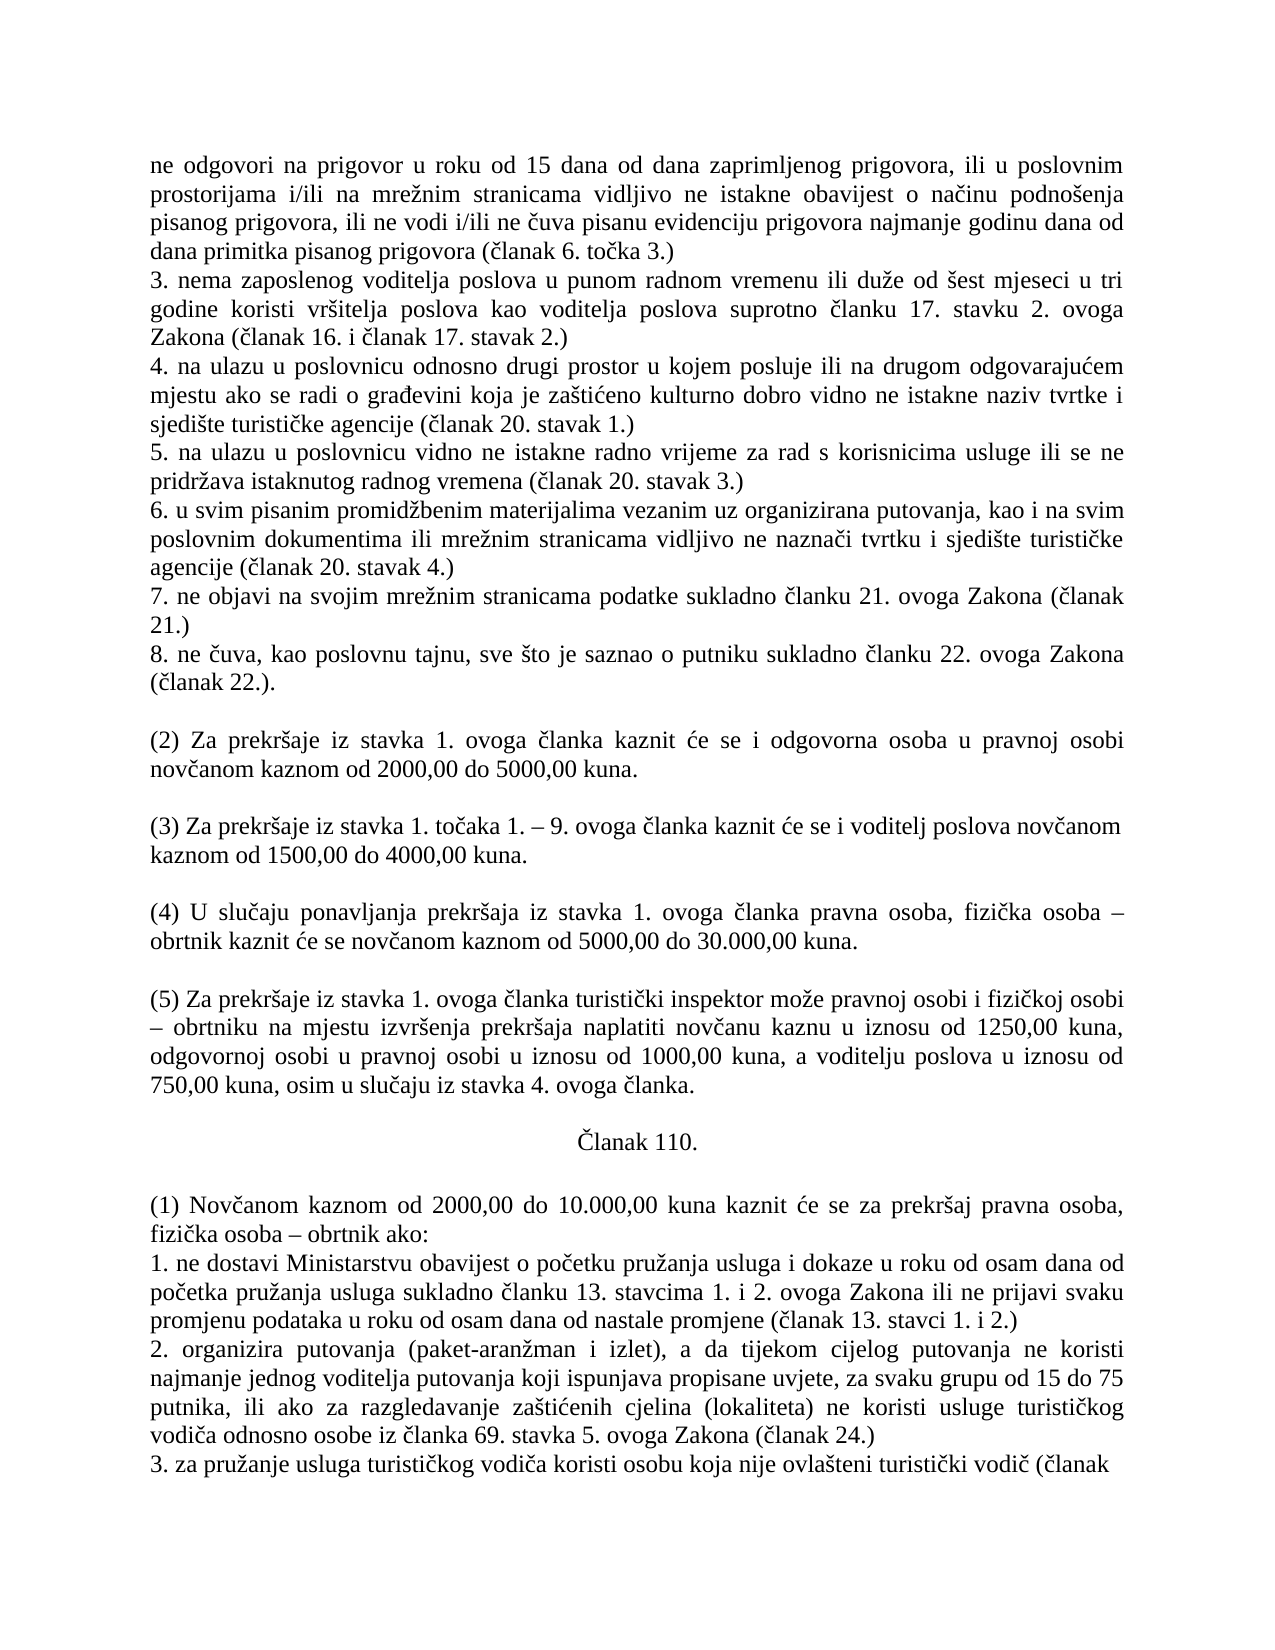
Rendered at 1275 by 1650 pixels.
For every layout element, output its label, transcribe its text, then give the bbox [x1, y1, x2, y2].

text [150, 150, 1125, 265]
text 2. organizira putovanja (paket-aranžman i izlet), a da tijekom cijelog putovanja ne koristi najmanje jednog voditelja putovanja koji ispunjava propisane uvjete, za svaku grupu od 15 do 75 putnika, ili ako za razgledavanje zaštićenih cjelina (lokaliteta) ne koristi usluge turističkog vodiča odnosno osobe iz članka 69. stavka 5. ovoga Zakona (članak 24.) [150, 1334, 1125, 1449]
text (5) Za prekršaje iz stavka 1. ovoga članka turistički inspektor može pravnoj osobi i fizičkoj osobi – obrtniku na mjestu izvršenja prekršaja naplatiti novčanu kaznu u iznosu od 1250,00 kuna, odgovornoj osobi u pravnoj osobi u iznosu od 1000,00 kuna, a voditelju poslova u iznosu od 750,00 kuna, osim u slučaju iz stavka 4. ovoga članka. [150, 984, 1125, 1099]
text 5. na ulazu u poslovnicu vidno ne istakne radno vrijeme za rad s korisnicima usluge ili se ne pridržava istaknutog radnog vremena (članak 20. stavak 3.) [150, 437, 1125, 495]
text 3. za pružanje usluga turističkog vodiča koristi osobu koja nije ovlašteni turistički vodič (članak [150, 1449, 1125, 1478]
text (4) U slučaju ponavljanja prekršaja iz stavka 1. ovoga članka pravna osoba, fizička osoba – obrtnik kaznit će se novčanom kaznom od 5000,00 do 30.000,00 kuna. [150, 897, 1125, 955]
text 4. na ulazu u poslovnicu odnosno drugi prostor u kojem posluje ili na drugom odgovarajućem mjestu ako se radi o građevini koja je zaštićeno kulturno dobro vidno ne istakne naziv tvrtke i sjedište turističke agencije (članak 20. stavak 1.) [150, 351, 1125, 437]
text 1. ne dostavi Ministarstvu obavijest o početku pružanja usluga i dokaze u roku od osam dana od početka pružanja usluga sukladno članku 13. stavcima 1. i 2. ovoga Zakona ili ne prijavi svaku promjenu podataka u roku od osam dana od nastale promjene (članak 13. stavci 1. i 2.) [150, 1248, 1125, 1334]
text 8. ne čuva, kao poslovnu tajnu, sve što je saznao o putniku sukladno članku 22. ovoga Zakona (članak 22.). [150, 639, 1125, 696]
text (2) Za prekršaje iz stavka 1. ovoga članka kaznit će se i odgovorna osoba u pravnoj osobi novčanom kaznom od 2000,00 do 5000,00 kuna. [150, 725, 1125, 782]
text kaznom od 1500,00 do 4000,00 kuna. [150, 840, 1125, 869]
text (3) Za prekršaje iz stavka 1. točaka 1. – 9. ovoga članka kaznit će se i voditelj poslova novčanom [150, 811, 1125, 840]
text 7. ne objavi na svojim mrežnim stranicama podatke sukladno članku 21. ovoga Zakona (članak 21.) [150, 581, 1125, 639]
text 6. u svim pisanim promidžbenim materijalima vezanim uz organizirana putovanja, kao i na svim poslovnim dokumentima ili mrežnim stranicama vidljivo ne naznači tvrtku i sjedište turističke agencije (članak 20. stavak 4.) [150, 495, 1125, 581]
text Članak 110. [150, 1127, 1125, 1156]
text (1) Novčanom kaznom od 2000,00 do 10.000,00 kuna kaznit će se za prekršaj pravna osoba, fizička osoba – obrtnik ako: [150, 1190, 1125, 1248]
text 3. nema zaposlenog voditelja poslova u punom radnom vremenu ili duže od šest mjeseci u tri godine koristi vršitelja poslova kao voditelja poslova suprotno članku 17. stavku 2. ovoga Zakona (članak 16. i članak 17. stavak 2.) [150, 265, 1125, 351]
